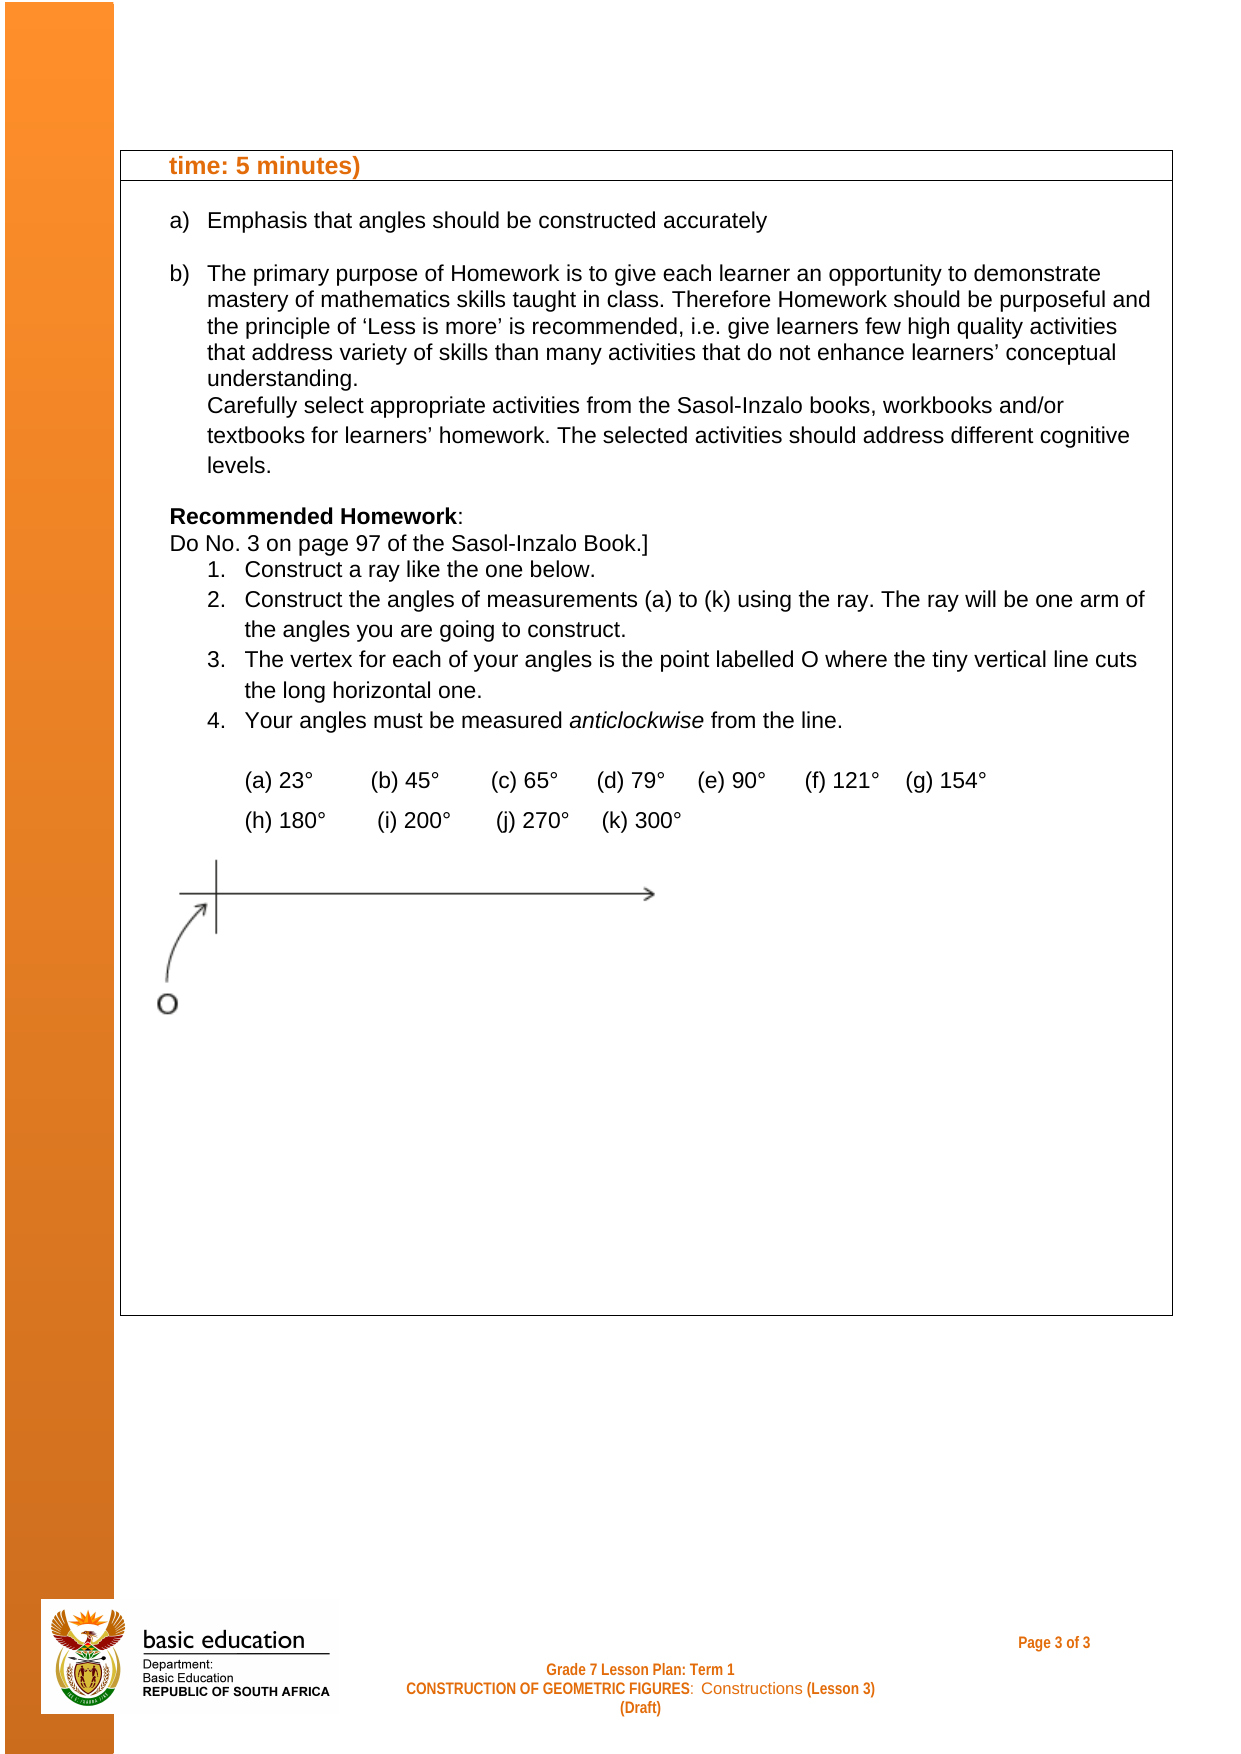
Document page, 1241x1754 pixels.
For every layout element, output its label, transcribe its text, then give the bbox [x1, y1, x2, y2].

picture [131, 846, 680, 1027]
picture [41, 1599, 339, 1714]
table_cell Emphasis that angles should be constructed accurately The primary purpose of Homework is to give each learner an opportunity to demonstrate mastery of mathematics skills taught in class. Therefore Homework should be purposeful and the principle of ‘Less is more’ is recommended, i.e. give learners few high quality activities that address variety of skills than many activities that do not enhance learners’ conceptual understanding. Carefully select appropriate activities from the Sasol-Inzalo books, workbooks and/or textbooks for learners’ homework. The selected activities should address different cognitive levels. Recommended Homework: Do No. 3 on page 97 of the Sasol-Inzalo Book.] Construct a ray like the one below. Construct the angles of measurements (a) to (k) using the ray. The ray will be one arm of the angles you are going to construct. The vertex for each of your angles is the point labelled O where the tiny vertical line cuts the long horizontal one. Your angles must be measured anticlockwise from the line. (a) 23° (b) 45° (c) 65° (d) 79° (e) 90° (f) 121° (g) 154° (h) 180° (i) 200° (j) 270° (k) 300° [121, 181, 1172, 1314]
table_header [121, 151, 1172, 180]
